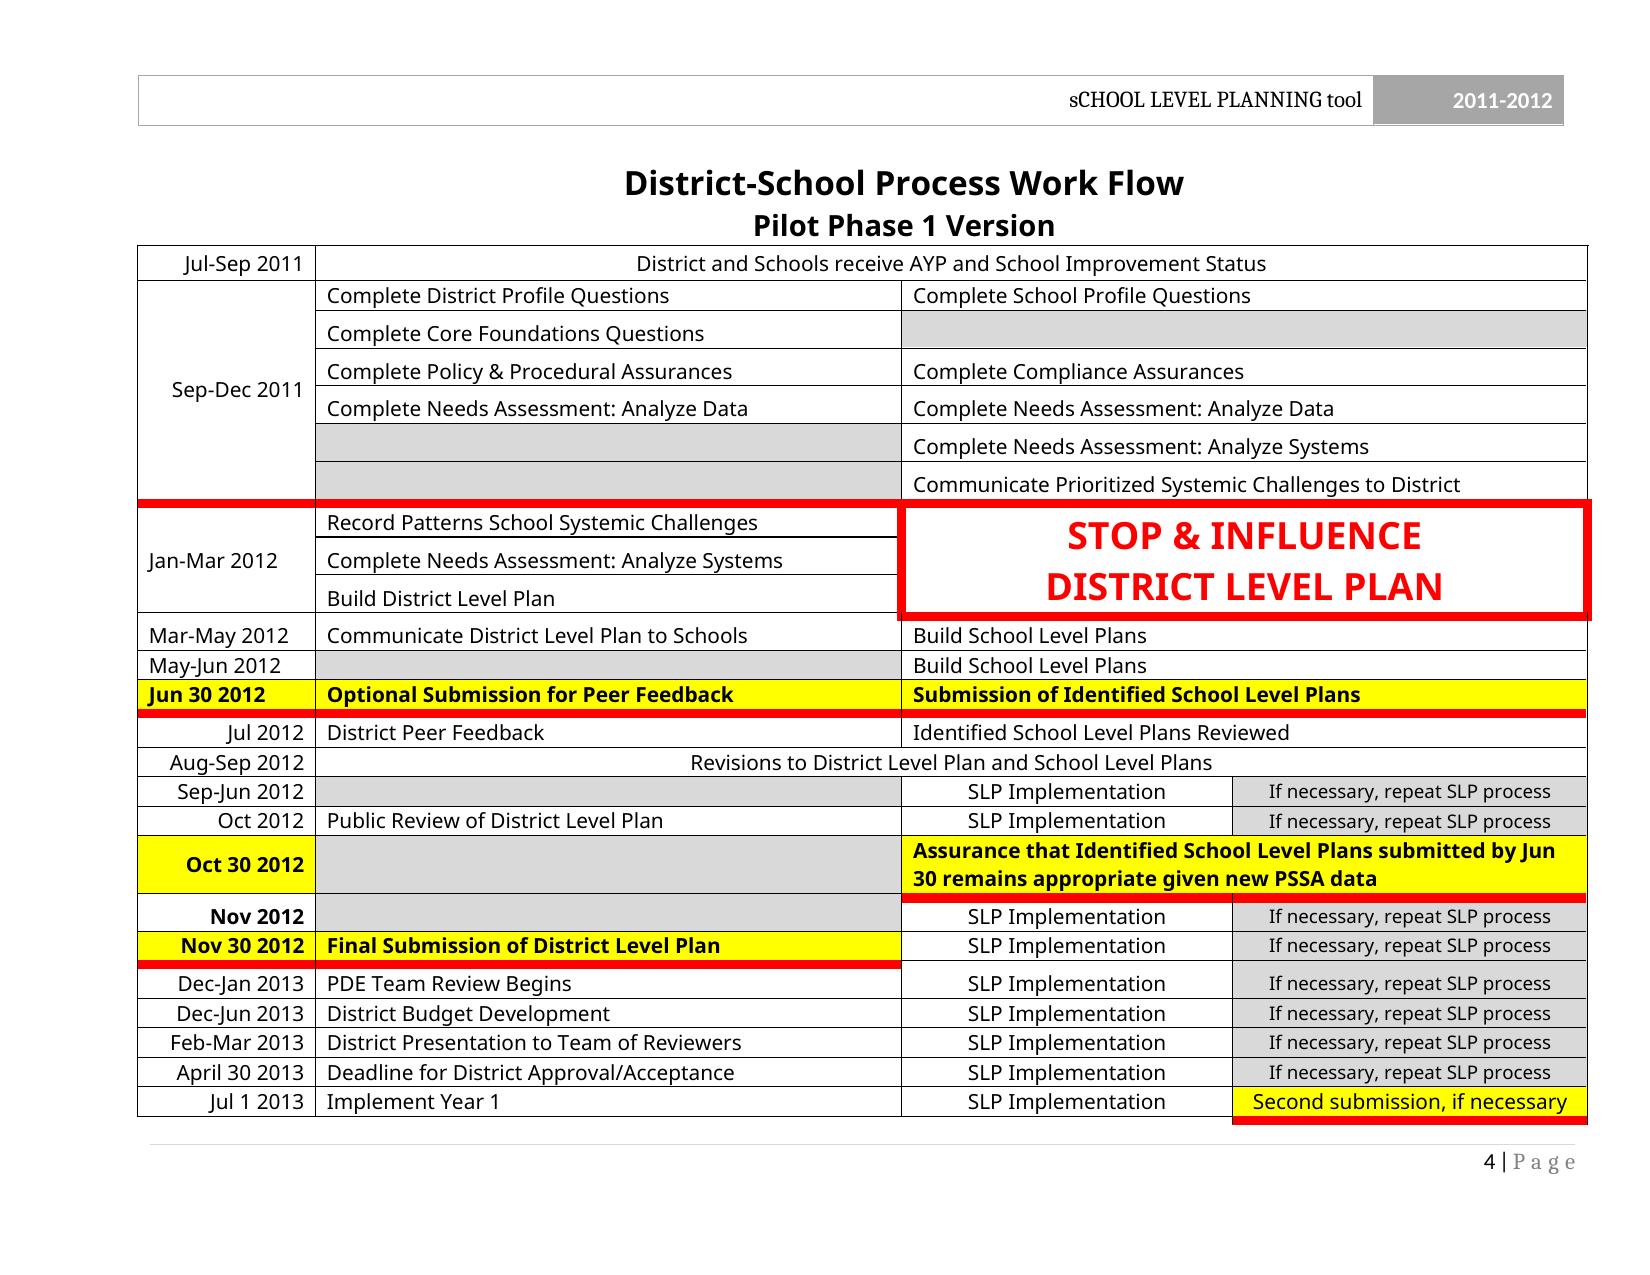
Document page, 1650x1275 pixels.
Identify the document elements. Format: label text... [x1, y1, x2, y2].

table_cell If necessary, repeat SLP process [1233, 960, 1587, 998]
table_cell Build District Level Plan [316, 575, 897, 612]
table_cell If necessary, repeat SLP process [1233, 1027, 1587, 1057]
table_cell Final Submission of District Level Plan [316, 932, 901, 960]
table_cell Complete Needs Assessment: Analyze Systems [902, 423, 1587, 461]
table_cell Jul 1 2013 [138, 1087, 315, 1116]
table_cell [316, 424, 901, 461]
table_cell SLP Implementation [902, 932, 1232, 960]
table_cell SLP Implementation [902, 961, 1232, 998]
table_cell Optional Submission for Peer Feedback [316, 680, 901, 709]
table_cell Communicate District Level Plan to Schools [316, 613, 901, 650]
table_cell Mar-May 2012 [138, 613, 315, 650]
table_cell If necessary, repeat SLP process [1233, 931, 1587, 960]
table_cell Implement Year 1 [316, 1087, 901, 1116]
table_cell [902, 310, 1587, 347]
table_cell Complete Needs Assessment: Analyze Data [316, 386, 901, 423]
table_cell PDE Team Review Begins [316, 969, 901, 998]
table_cell STOP & INFLUENCE DISTRICT LEVEL PLAN [906, 508, 1583, 612]
table_cell Communicate Prioritized Systemic Challenges to District [902, 461, 1587, 499]
table_cell If necessary, repeat SLP process [1233, 806, 1587, 835]
table_cell Public Review of District Level Plan [316, 807, 901, 835]
table_cell Build School Level Plans [902, 650, 1587, 679]
table_cell SLP Implementation [902, 1028, 1232, 1057]
table_cell Oct 30 2012 [138, 836, 315, 893]
table_cell Jul-Sep 2011 [138, 246, 315, 280]
table_cell Nov 2012 [138, 894, 315, 931]
table_cell District Budget Development [316, 999, 901, 1027]
table_cell Assurance that Identified School Level Plans submitted by Jun 30 remains appropriate given new PSSA data [902, 835, 1587, 893]
table_cell SLP Implementation [902, 903, 1232, 931]
table_cell Complete Needs Assessment: Analyze Systems [316, 538, 897, 574]
table_cell Complete Core Foundations Questions [316, 311, 901, 347]
table_cell [316, 777, 901, 806]
table_cell [316, 651, 901, 679]
table_cell Jul 2012 [138, 718, 315, 747]
table_cell [316, 894, 901, 931]
table_cell District and Schools receive AYP and School Improvement Status [316, 246, 1587, 280]
table_cell Record Patterns School Systemic Challenges [316, 508, 897, 536]
table_cell District Presentation to Team of Reviewers [316, 1028, 901, 1057]
table_cell District Peer Feedback [316, 718, 901, 747]
table_cell Complete Compliance Assurances [902, 347, 1587, 385]
table_cell Sep-Jun 2012 [138, 777, 315, 806]
table_cell SLP Implementation [902, 999, 1232, 1027]
table_cell Second submission, if necessary [1233, 1086, 1587, 1116]
table_cell [316, 462, 901, 499]
table_cell Jan-Mar 2012 [138, 508, 315, 612]
table_cell Dec-Jun 2013 [138, 999, 315, 1027]
table_cell Feb-Mar 2013 [138, 1028, 315, 1057]
table_cell Jun 30 2012 [138, 680, 315, 709]
table_cell SLP Implementation [902, 1058, 1232, 1086]
table_cell Sep-Dec 2011 [138, 281, 315, 499]
table_cell SLP Implementation [902, 807, 1232, 835]
table_cell Complete School Profile Questions [902, 280, 1587, 309]
table_cell [316, 836, 901, 893]
table_cell Revisions to District Level Plan and School Level Plans [316, 747, 1587, 776]
table_cell Dec-Jan 2013 [138, 969, 315, 998]
table_cell Deadline for District Approval/Acceptance [316, 1058, 901, 1086]
table_cell Complete Needs Assessment: Analyze Data [902, 385, 1587, 423]
table_cell Submission of Identified School Level Plans [902, 679, 1587, 709]
table_cell Aug-Sep 2012 [138, 748, 315, 776]
table_cell SLP Implementation [902, 1087, 1232, 1116]
table_cell Identified School Level Plans Reviewed [902, 709, 1587, 747]
table_cell Oct 2012 [138, 807, 315, 835]
table_cell April 30 2013 [138, 1058, 315, 1086]
table_cell Nov 30 2012 [138, 932, 315, 960]
table_cell SLP Implementation [902, 777, 1232, 806]
table_cell If necessary, repeat SLP process [1233, 776, 1587, 806]
table_cell Complete District Profile Questions [316, 281, 901, 309]
table_cell If necessary, repeat SLP process [1233, 998, 1587, 1027]
table_cell Complete Policy & Procedural Assurances [316, 349, 901, 385]
table_cell Build School Level Plans [902, 621, 1587, 650]
table_cell May-Jun 2012 [138, 651, 315, 679]
table_cell If necessary, repeat SLP process [1233, 1057, 1587, 1086]
table_cell If necessary, repeat SLP process [1233, 893, 1587, 931]
